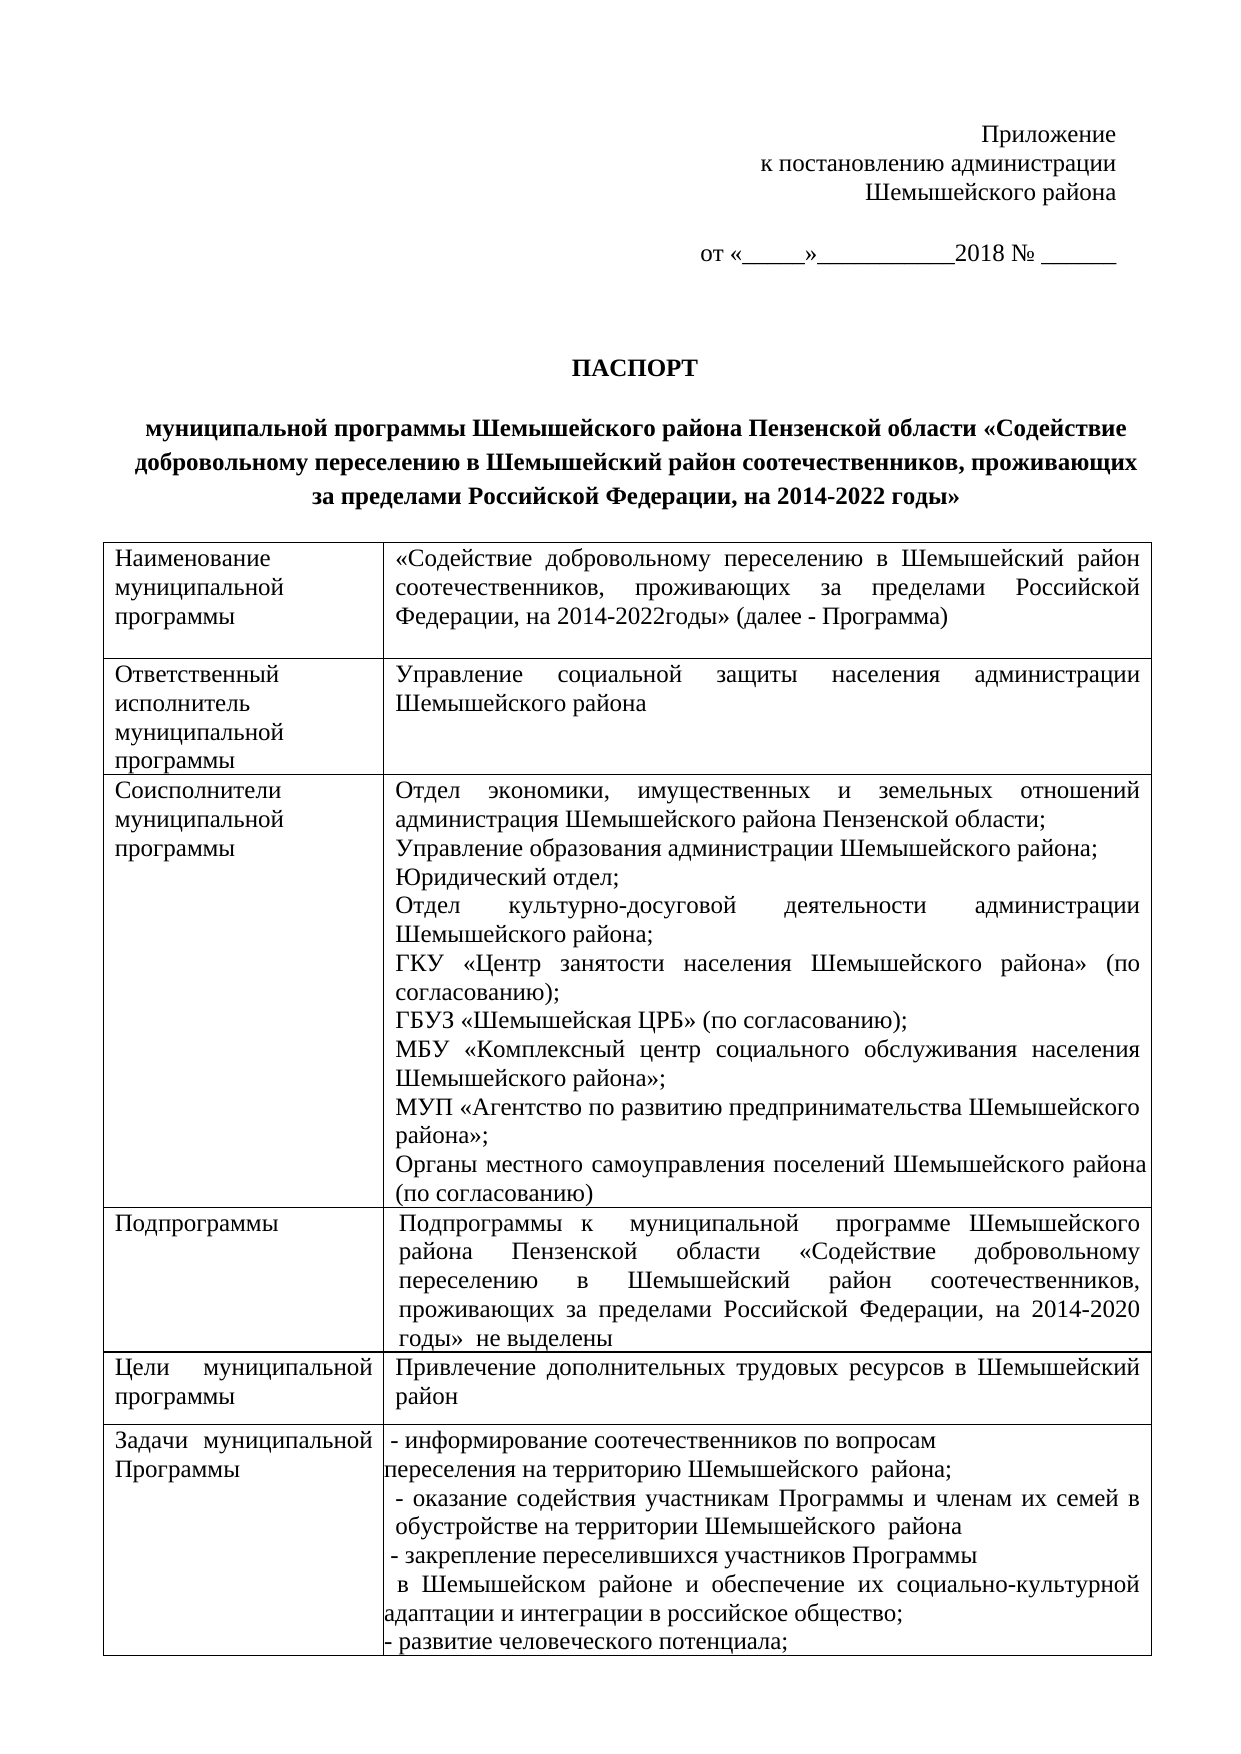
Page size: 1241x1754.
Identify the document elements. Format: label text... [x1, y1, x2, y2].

text к постановлению администрации [118, 148, 1116, 177]
text Шемышейского района [118, 177, 1116, 206]
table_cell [104, 1425, 383, 1655]
text Приложение [118, 119, 1116, 148]
text от «_____»___________2018 № ______ [118, 237, 1116, 268]
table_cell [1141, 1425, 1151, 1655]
table_cell Цели муниципальной программы [104, 1353, 383, 1424]
table_cell Отдел экономики, имущественных и земельных отношений администрация Шемышейского района Пензенской области; Управление образования администрации Шемышейского района; Юридический отдел; Отдел культурно-досуговой деятельности администрации Шемышейского района; ГКУ «Центр занятости населения Шемышейского района» (по согласованию); ГБУЗ «Шемышейская ЦРБ» (по согласованию); МБУ «Комплексный центр социального обслуживания населения Шемышейского района»; МУП «Агентство по развитию предпринимательства Шемышейского района»; Органы местного самоуправления поселений Шемышейского района (по согласованию) [384, 775, 1151, 1207]
table_cell Привлечение дополнительных трудовых ресурсов в Шемышейский район [384, 1353, 1151, 1424]
text ПАСПОРТ [118, 354, 1152, 382]
table_header Наименование муниципальной программы [104, 543, 383, 658]
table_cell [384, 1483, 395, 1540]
table_header «Содействие добровольному переселению в Шемышейский район соотечественников, проживающих за пределами Российской Федерации, на 2014-2022годы» (далее - Программа) [384, 543, 1151, 658]
table_cell Управление социальной защиты населения администрации Шемышейского района [384, 659, 1151, 774]
table_cell Подпрограммы к муниципальной программе Шемышейского района Пензенской области «Содействие добровольному переселению в Шемышейский район соотечественников, проживающих за пределами Российской Федерации, на 2014-2020 годы» не выделены [384, 1208, 1151, 1351]
table_cell Подпрограммы [104, 1208, 383, 1351]
table_cell Ответственный исполнитель муниципальной программы [104, 659, 383, 774]
text муниципальной программы Шемышейского района Пензенской области «Содействие добровольному переселению в Шемышейский район соотечественников, проживающих за пределами Российской Федерации, на 2014-2022 годы» [121, 409, 1152, 511]
table_cell Соисполнители муниципальной программы [104, 775, 383, 1207]
